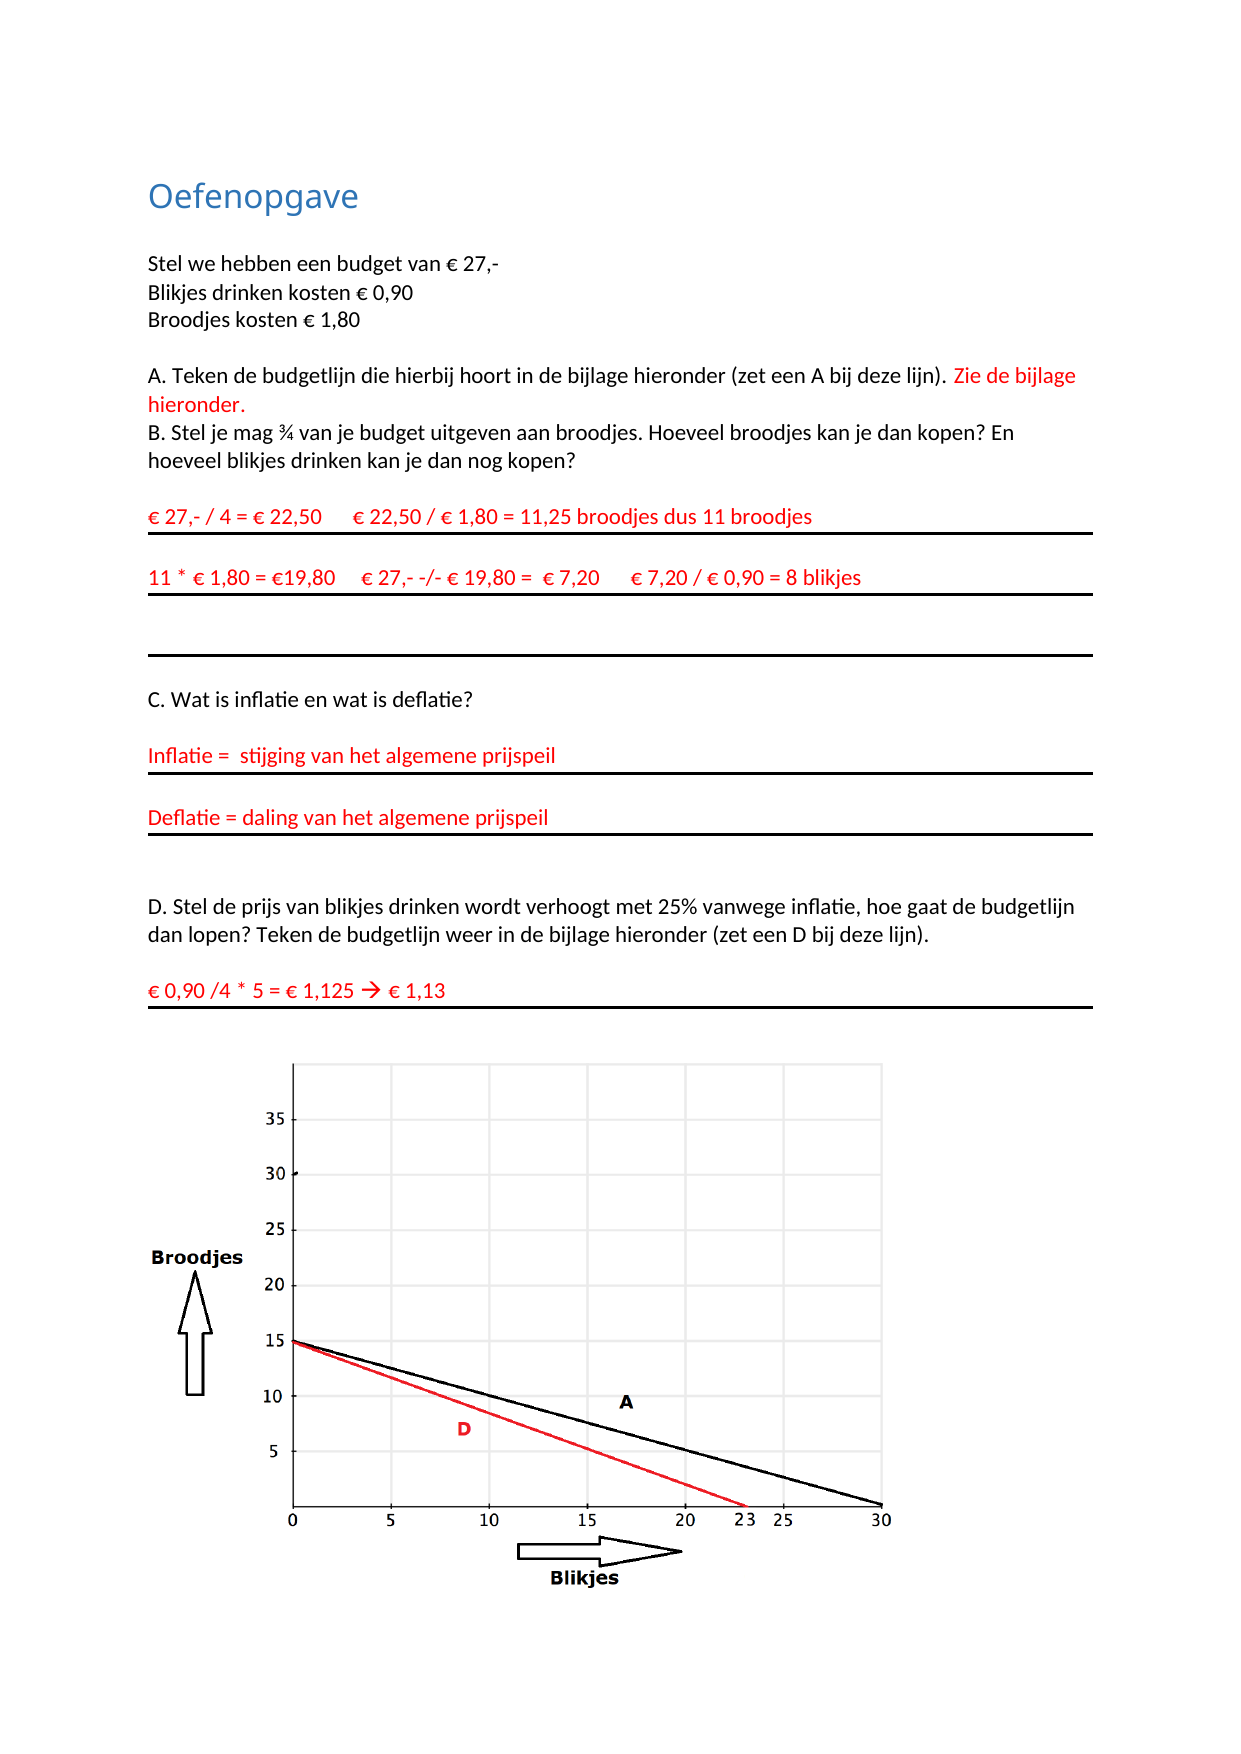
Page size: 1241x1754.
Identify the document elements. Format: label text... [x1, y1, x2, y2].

text Stel we hebben een budget van € 27,- [148, 249, 1093, 278]
text Inflatie = stijging van het algemene prijspeil [148, 742, 1093, 772]
text Blikjes drinken kosten € 0,90 [148, 278, 1093, 306]
text A. Teken de budgetlijn die hierbij hoort in de bijlage hieronder (zet een A bij deze lijn). Zie de bijlage hieronder. [148, 362, 1093, 418]
text Broodjes kosten € 1,80 [148, 306, 1093, 334]
text Deflatie = daling van het algemene prijspeil [148, 803, 1093, 833]
text € 27,- / 4 = € 22,50 € 22,50 / € 1,80 = 11,25 broodjes dus 11 broodjes [148, 502, 1093, 532]
picture [147, 1037, 894, 1593]
text B. Stel je mag ¾ van je budget uitgeven aan broodjes. Hoeveel broodjes kan je dan kopen? En hoeveel blikjes drinken kan je dan nog kopen? [148, 418, 1093, 474]
text C. Wat is inflatie en wat is deflatie? [148, 686, 1093, 713]
text 11 * € 1,80 = €19,80 € 27,- -/- € 19,80 = € 7,20 € 7,20 / € 0,90 = 8 blikjes [148, 563, 1093, 593]
subtitle Oefenopgave [148, 173, 1093, 218]
text D. Stel de prijs van blikjes drinken wordt verhoogt met 25% vanwege inflatie, hoe gaat de budgetlijn dan lopen? Teken de budgetlijn weer in de bijlage hieronder (zet een D bij deze lijn). [148, 892, 1093, 948]
text € 0,90 /4 * 5 = € 1,125 € 1,13 [148, 976, 1093, 1006]
